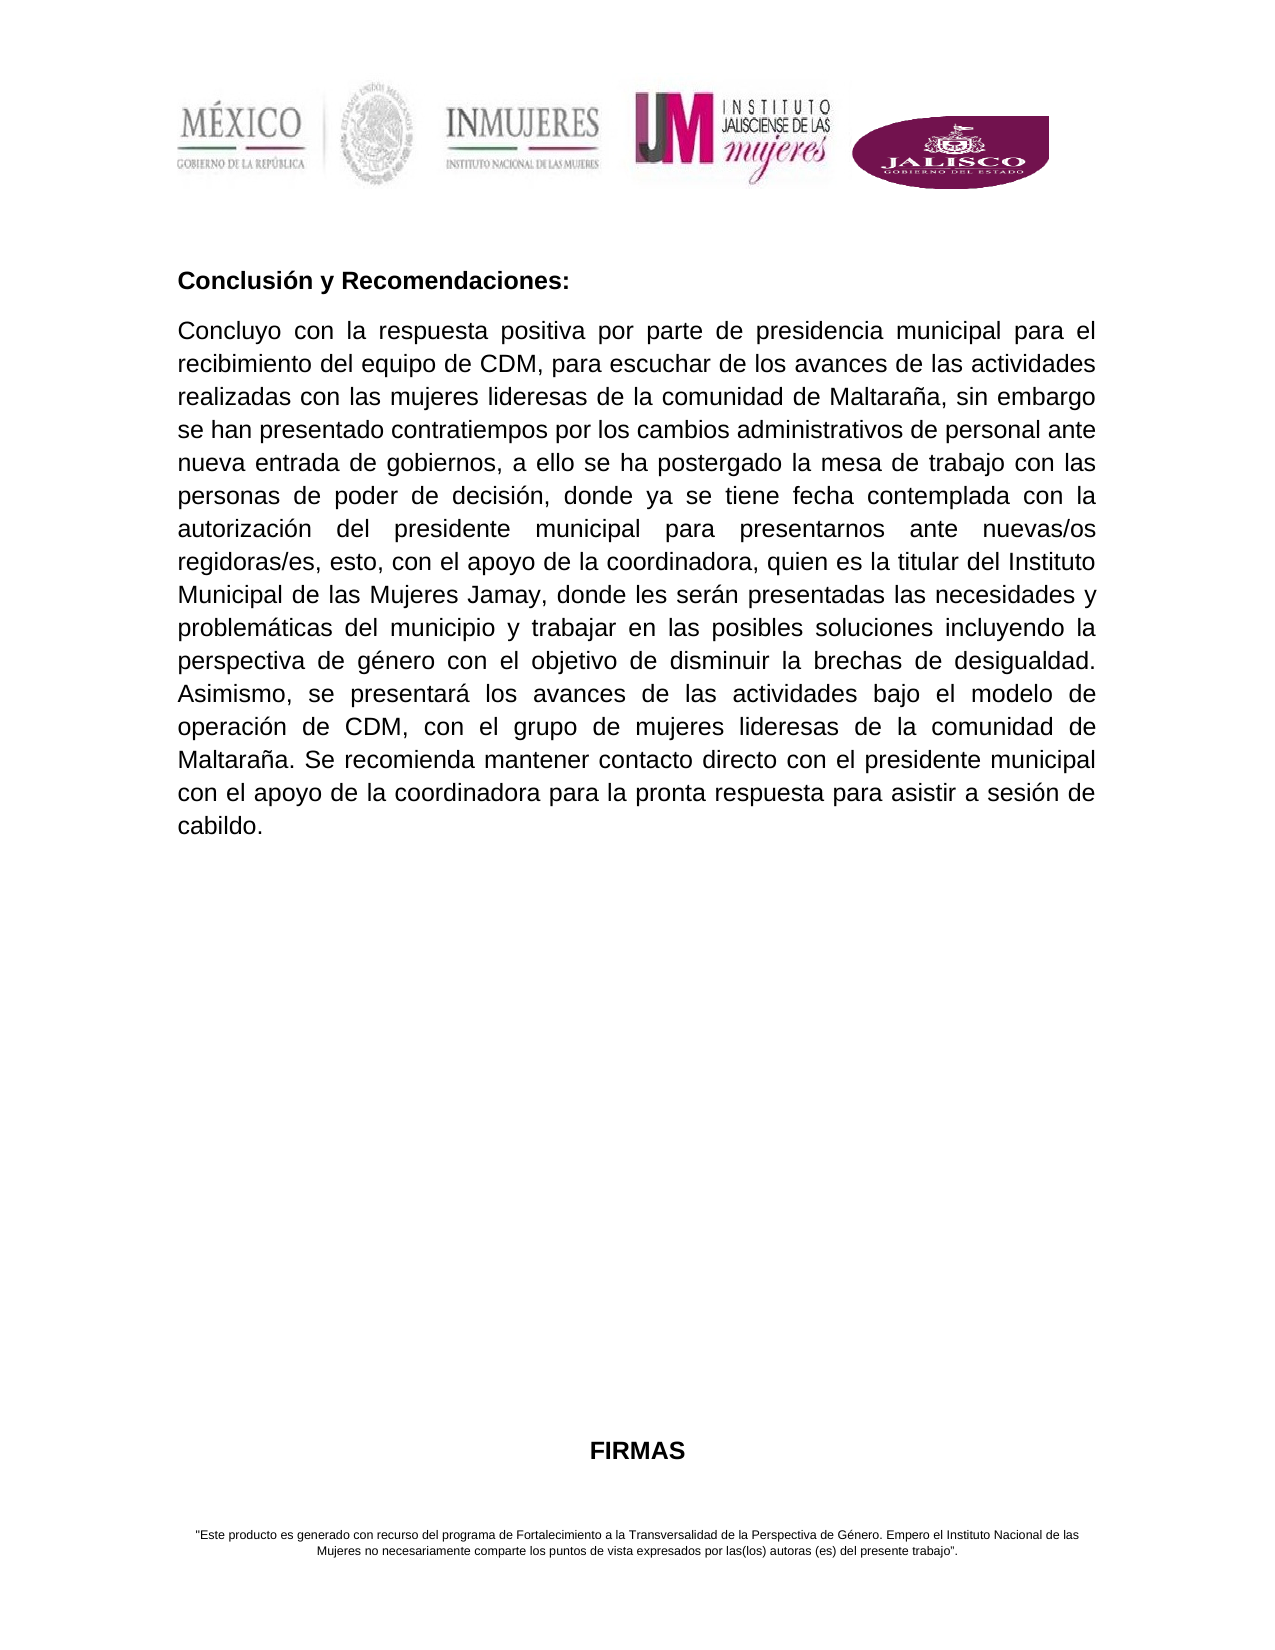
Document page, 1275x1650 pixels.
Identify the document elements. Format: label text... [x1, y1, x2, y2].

text Conclusión y Recomendaciones: [177, 266, 1098, 295]
text Concluyo con la respuesta positiva por parte de presidencia municipal para el recibimiento del equipo de CDM, para escuchar de los avances de las actividades realizadas con las mujeres lideresas de la comunidad de Maltaraña, sin embargo se han presentado contratiempos por los cambios administrativos de personal ante nueva entrada de gobiernos, a ello se ha postergado la mesa de trabajo con las personas de poder de decisión, donde ya se tiene fecha contemplada con la autorización del presidente municipal para presentarnos ante nuevas/os regidoras/es, esto, con el apoyo de la coordinadora, quien es la titular del Instituto Municipal de las Mujeres Jamay, donde les serán presentadas las necesidades y problemáticas del municipio y trabajar en las posibles soluciones incluyendo la perspectiva de género con el objetivo de disminuir la brechas de desigualdad. Asimismo, se presentará los avances de las actividades bajo el modelo de operación de CDM, con el grupo de mujeres lideresas de la comunidad de Maltaraña. Se recomienda mantener contacto directo con el presidente municipal con el apoyo de la coordinadora para la pronta respuesta para asistir a sesión de cabildo. [177, 316, 1098, 840]
picture [177, 73, 1049, 189]
text FIRMAS [177, 1436, 1098, 1465]
